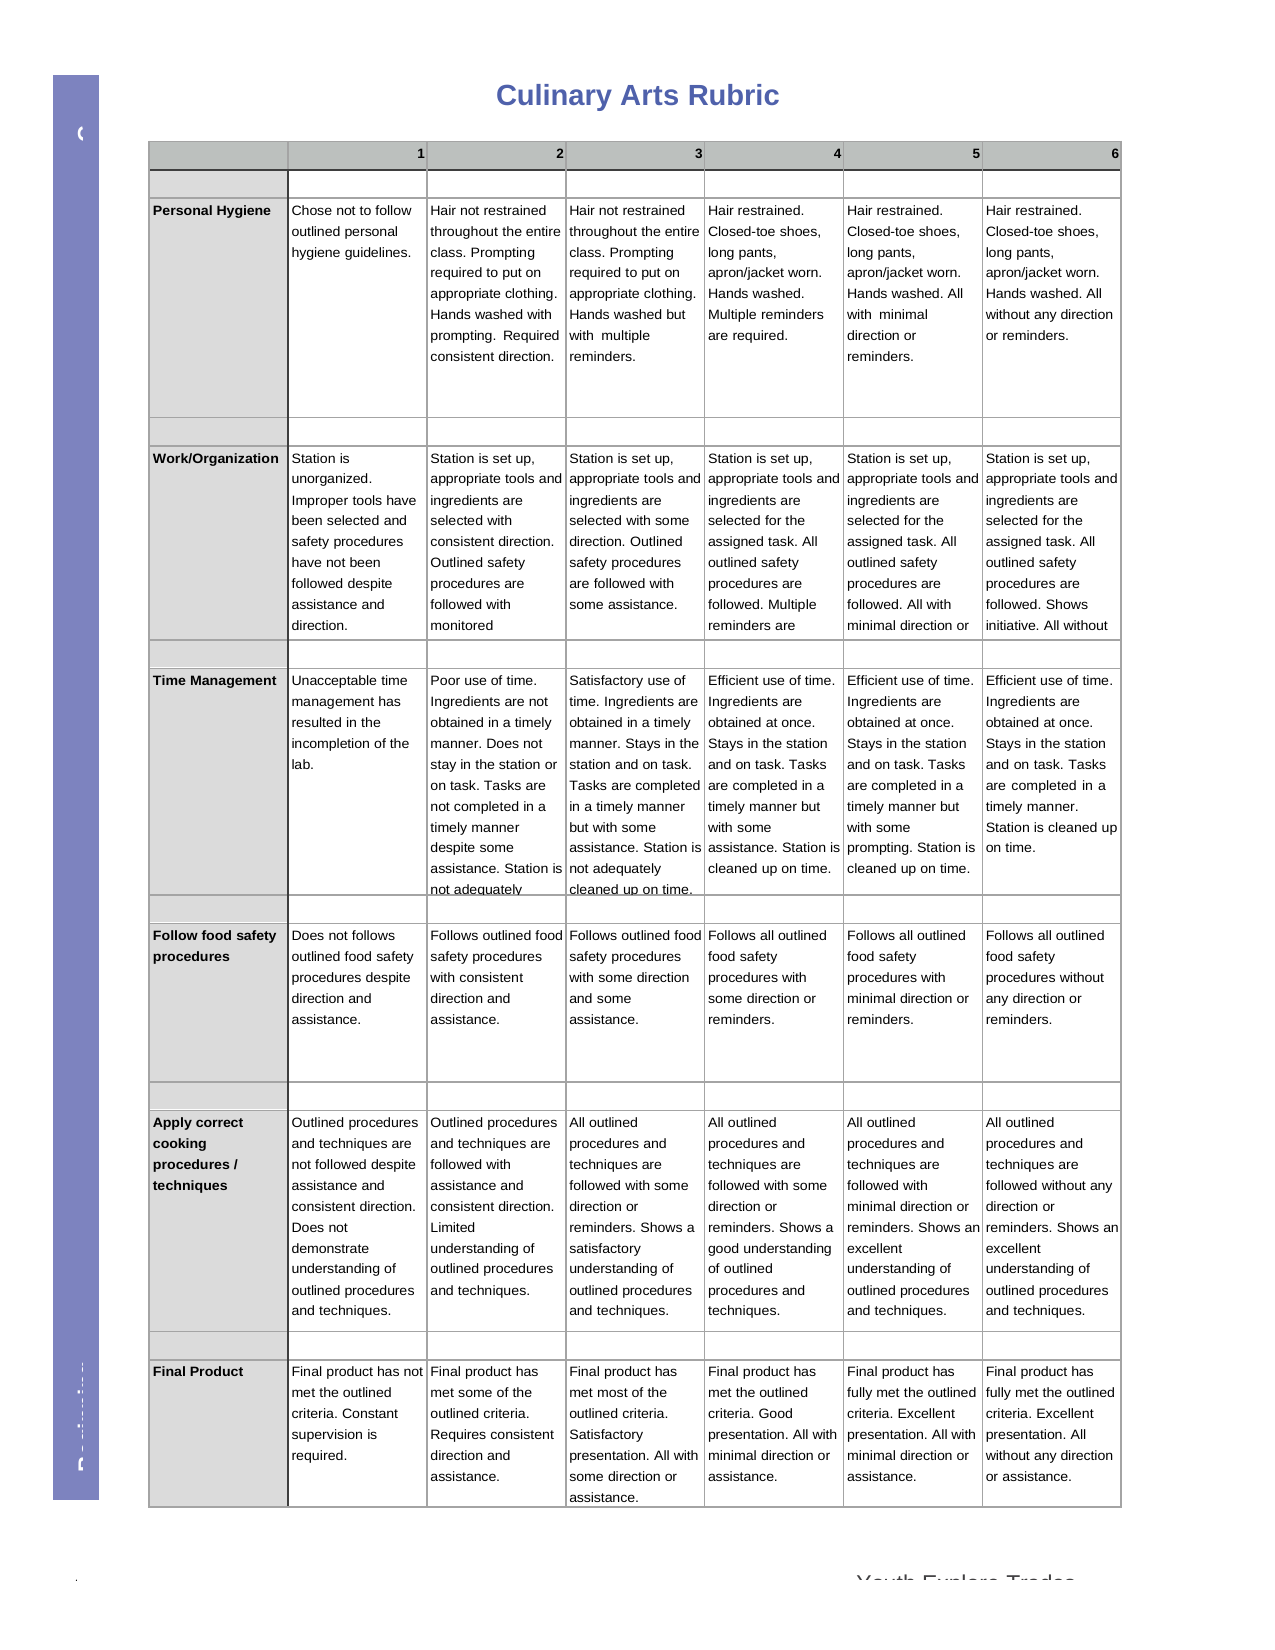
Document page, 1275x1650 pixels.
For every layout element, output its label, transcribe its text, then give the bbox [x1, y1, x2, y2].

table_cell Unacceptable time management has resulted in the incompletion of the lab. [289, 669, 426, 894]
table_cell [844, 418, 982, 445]
table_cell Station is set up, appropriate tools and ingredients are selected with some direction. Outlined safety procedures are followed with some assistance. [567, 447, 704, 639]
table_cell Station is set up, appropriate tools and ingredients are selected for the assigned task. All outlined safety procedures are followed. All with minimal direction or reminders. [844, 447, 982, 639]
table_cell [844, 1083, 982, 1109]
table_cell [983, 1083, 1120, 1109]
table_cell Outlined procedures and techniques are not followed despite assistance and consistent direction. Does not demonstrate understanding of outlined procedures and techniques. [289, 1111, 426, 1331]
table_header 2 [428, 142, 565, 169]
table_cell Hair not restrained throughout the entire class. Prompting required to put on appropriate clothing. Hands washed with prompting. Required consistent direction. [428, 199, 565, 417]
table_header 4 [705, 142, 843, 169]
table_cell [705, 641, 843, 667]
table_cell [705, 171, 843, 197]
table_cell Does not follows outlined food safety procedures despite direction and assistance. [289, 924, 426, 1081]
table_cell [567, 171, 704, 197]
table_cell [567, 418, 704, 445]
table_cell Final product has fully met the outlined criteria. Excellent presentation. All without any direction or assistance. [983, 1361, 1120, 1506]
table_header 1 [289, 142, 426, 169]
table_cell Time Management [150, 669, 287, 894]
table_cell [844, 641, 982, 667]
table_cell [428, 1083, 565, 1109]
table_cell All outlined procedures and techniques are followed without any direction or reminders. Shows an excellent understanding of outlined procedures and techniques. [983, 1111, 1120, 1331]
table_cell Work/Organization [150, 447, 287, 639]
table_cell [428, 1332, 565, 1359]
table_cell [983, 418, 1120, 445]
table_cell Follows all outlined food safety procedures without any direction or reminders. [983, 924, 1120, 1081]
table_cell [705, 896, 843, 922]
table_cell [983, 641, 1120, 667]
table_header 6 [983, 142, 1120, 169]
table_header [150, 142, 287, 169]
table_cell All outlined procedures and techniques are followed with some direction or reminders. Shows a good understanding of outlined procedures and techniques. [705, 1111, 843, 1331]
table_cell Final product has met some of the outlined criteria. Requires consistent direction and assistance. [428, 1361, 565, 1506]
table_cell Follows outlined food safety procedures with some direction and some assistance. [567, 924, 704, 1081]
table_cell [705, 1332, 843, 1359]
table_cell [705, 418, 843, 445]
table_cell [428, 171, 565, 197]
table_cell [983, 1332, 1120, 1359]
table_cell [567, 1332, 704, 1359]
table_cell [428, 418, 565, 445]
table_cell [567, 641, 704, 667]
table_cell Efficient use of time. Ingredients are obtained at once. Stays in the station and on task. Tasks are completed in a timely manner. Station is cleaned up on time. [983, 669, 1120, 894]
table_cell [150, 418, 287, 445]
table_cell Poor use of time. Ingredients are not obtained in a timely manner. Does not stay in the station or on task. Tasks are not completed in a timely manner despite some assistance. Station is not adequately cleaned up on time. [428, 669, 565, 894]
table_cell [150, 1083, 287, 1109]
table_cell [289, 641, 426, 667]
table_cell [844, 171, 982, 197]
table_cell [289, 1083, 426, 1109]
table_cell [289, 1332, 426, 1359]
table_cell [567, 896, 704, 922]
table_cell Hair restrained. Closed-toe shoes, long pants, apron/jacket worn. Hands washed. All without any direction or reminders. [983, 199, 1120, 417]
table_cell [289, 896, 426, 922]
table_cell [428, 896, 565, 922]
text Culinary Arts Rubric [42, 78, 1234, 111]
table_cell Chose not to follow outlined personal hygiene guidelines. [289, 199, 426, 417]
table_cell All outlined procedures and techniques are followed with some direction or reminders. Shows a satisfactory understanding of outlined procedures and techniques. [567, 1111, 704, 1331]
table_cell [428, 641, 565, 667]
table_cell Satisfactory use of time. Ingredients are obtained in a timely manner. Stays in the station and on task. Tasks are completed in a timely manner but with some assistance. Station is not adequately cleaned up on time. [567, 669, 704, 894]
table_cell Final product has fully met the outlined criteria. Excellent presentation. All with minimal direction or assistance. [844, 1361, 982, 1506]
table_cell Final Product [150, 1361, 287, 1506]
table_cell [150, 896, 287, 922]
table_cell All outlined procedures and techniques are followed with minimal direction or reminders. Shows an excellent understanding of outlined procedures and techniques. [844, 1111, 982, 1331]
table_cell [567, 1083, 704, 1109]
table_cell Follows outlined food safety procedures with consistent direction and assistance. [428, 924, 565, 1081]
table_cell [983, 896, 1120, 922]
table_cell Efficient use of time. Ingredients are obtained at once. Stays in the station and on task. Tasks are completed in a timely manner but with some assistance. Station is cleaned up on time. [705, 669, 843, 894]
table_header 5 [844, 142, 982, 169]
table_cell [705, 1083, 843, 1109]
table_cell Follows all outlined food safety procedures with some direction or reminders. [705, 924, 843, 1081]
table_cell Follows all outlined food safety procedures with minimal direction or reminders. [844, 924, 982, 1081]
table_cell Follow food safety procedures [150, 924, 287, 1081]
table_cell [289, 418, 426, 445]
table_cell Final product has met most of the outlined criteria. Satisfactory presentation. All with some direction or assistance. [567, 1361, 704, 1506]
table_cell Station is unorganized. Improper tools have been selected and safety procedures have not been followed despite assistance and direction. [289, 447, 426, 639]
table_cell Efficient use of time. Ingredients are obtained at once. Stays in the station and on task. Tasks are completed in a timely manner but with some prompting. Station is cleaned up on time. [844, 669, 982, 894]
table_cell Hair restrained. Closed-toe shoes, long pants, apron/jacket worn. Hands washed. All with minimal direction or reminders. [844, 199, 982, 417]
table_cell Hair not restrained throughout the entire class. Prompting required to put on appropriate clothing. Hands washed but with multiple reminders. [567, 199, 704, 417]
table_cell [983, 171, 1120, 197]
table_cell [150, 1332, 287, 1359]
table_cell [844, 1332, 982, 1359]
table_cell Apply correct cooking procedures / techniques [150, 1111, 287, 1331]
table_cell Outlined procedures and techniques are followed with assistance and consistent direction. Limited understanding of outlined procedures and techniques. [428, 1111, 565, 1331]
table_cell Station is set up, appropriate tools and ingredients are selected for the assigned task. All outlined safety procedures are followed. Shows initiative. All without any direction or [983, 447, 1120, 639]
table_cell [289, 171, 426, 197]
table_cell Station is set up, appropriate tools and ingredients are selected for the assigned task. All outlined safety procedures are followed. Multiple reminders are required. [705, 447, 843, 639]
table_cell Final product has not met the outlined criteria. Constant supervision is required. [289, 1361, 426, 1506]
table_cell Hair restrained. Closed-toe shoes, long pants, apron/jacket worn. Hands washed. Multiple reminders are required. [705, 199, 843, 417]
table_cell [844, 896, 982, 922]
table_cell [150, 641, 287, 667]
table_cell Station is set up, appropriate tools and ingredients are selected with consistent direction. Outlined safety procedures are followed with monitored assistance. [428, 447, 565, 639]
table_cell Final product has met the outlined criteria. Good presentation. All with minimal direction or assistance. [705, 1361, 843, 1506]
table_header 3 [567, 142, 704, 169]
table_cell [150, 171, 287, 197]
table_cell Personal Hygiene [150, 199, 287, 417]
